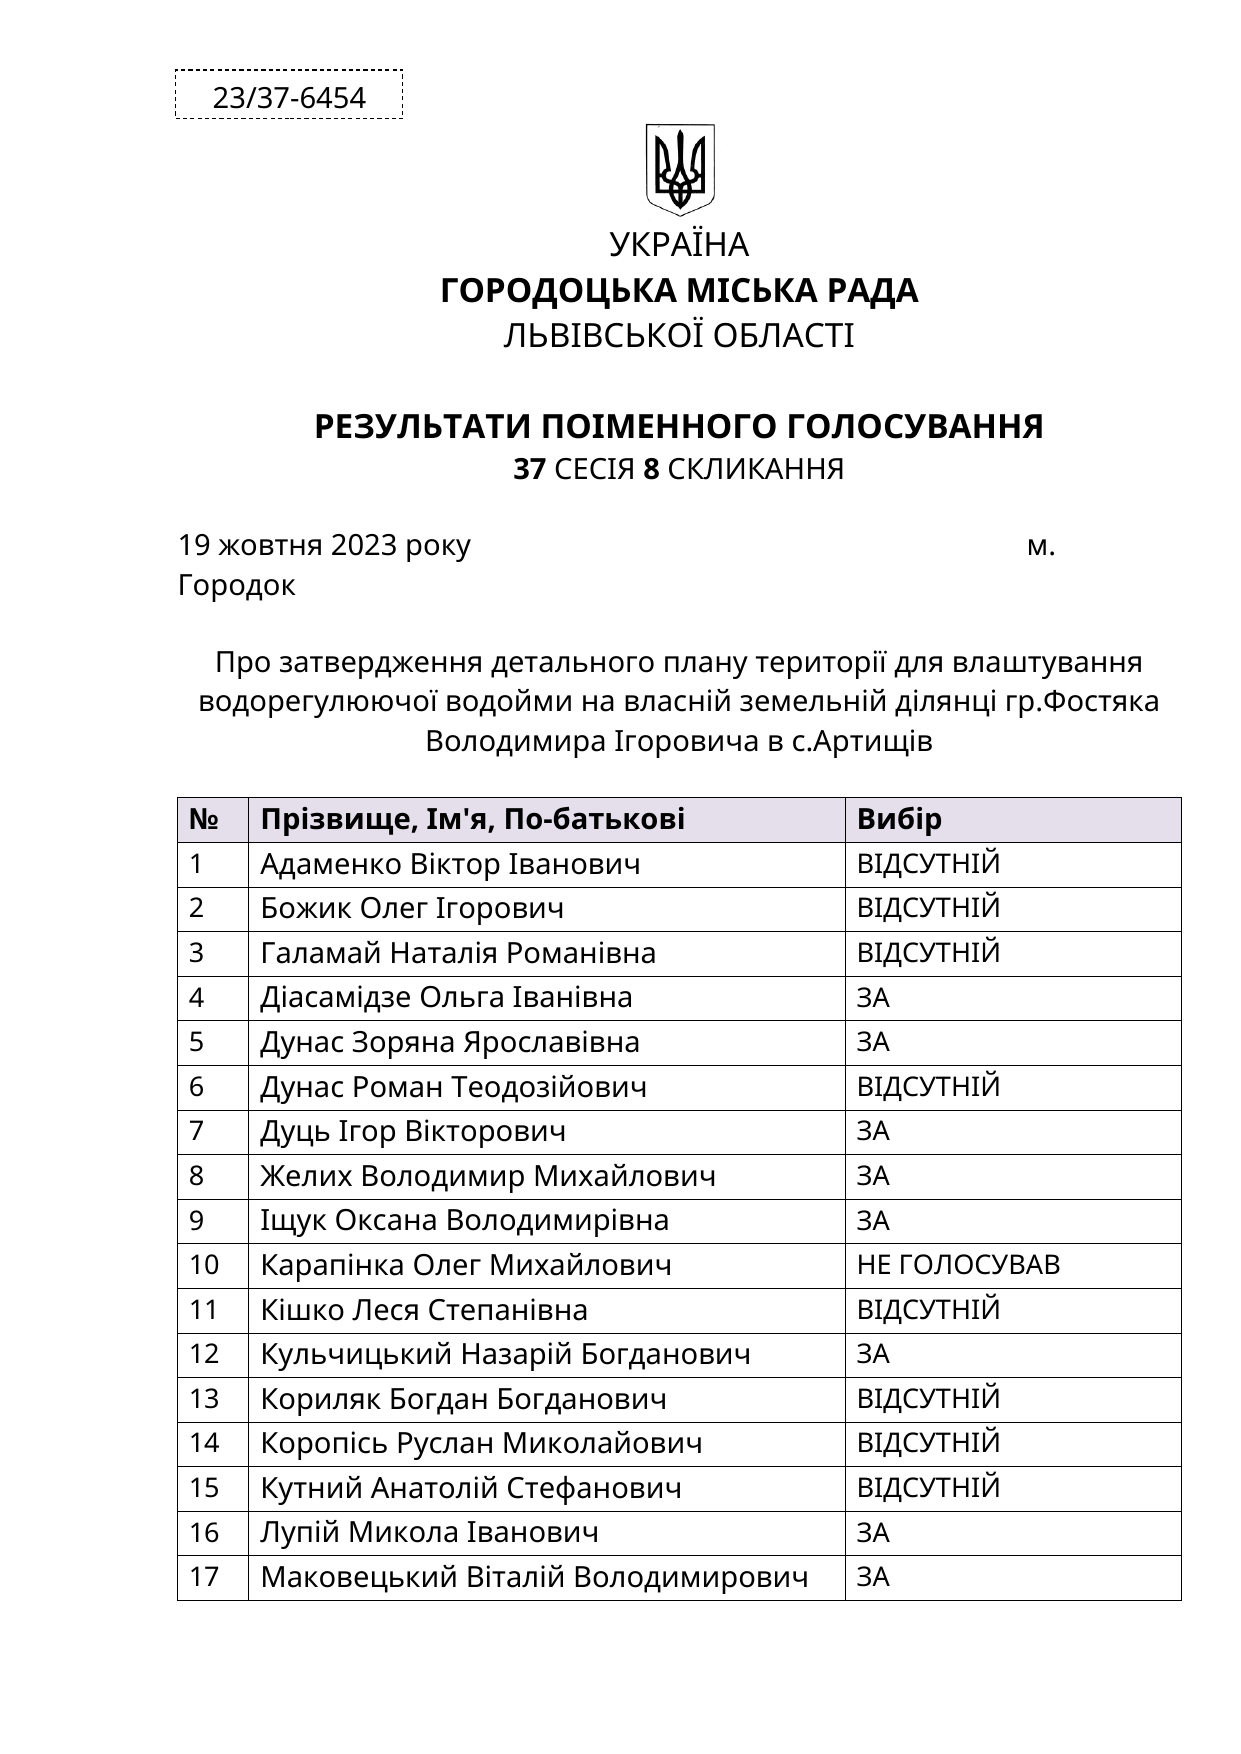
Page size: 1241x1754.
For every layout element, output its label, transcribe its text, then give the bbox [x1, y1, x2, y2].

table_cell ЗА [846, 1021, 1181, 1065]
table_cell Божик Олег Ігорович [249, 888, 845, 931]
table_cell ЗА [846, 1200, 1181, 1243]
table_cell 3 [178, 932, 248, 976]
table_cell Іщук Оксана Володимирівна [249, 1200, 845, 1243]
table_cell ВІДСУТНІЙ [846, 1467, 1181, 1511]
text Про затвердження детального плану території для влаштування водорегулюючої водойми на власній земельній ділянці гр.Фостяка Володимира Ігоровича в с.Артищів [177, 641, 1181, 760]
table_cell Кутний Анатолій Стефанович [249, 1467, 845, 1511]
table_cell ЗА [846, 1556, 1181, 1600]
table_cell ВІДСУТНІЙ [846, 1066, 1181, 1109]
table_cell 15 [178, 1467, 248, 1511]
table_cell 7 [178, 1111, 248, 1154]
table_cell 11 [178, 1289, 248, 1332]
table_cell 10 [178, 1244, 248, 1288]
table_cell Дунас Роман Теодозійович [249, 1066, 845, 1109]
table_cell ЗА [846, 977, 1181, 1020]
table_cell Маковецький Віталій Володимирович [249, 1556, 845, 1600]
table_cell 17 [178, 1556, 248, 1600]
table_cell ВІДСУТНІЙ [846, 1289, 1181, 1332]
table_cell 9 [178, 1200, 248, 1243]
table_cell 12 [178, 1334, 248, 1377]
table_cell ЗА [846, 1334, 1181, 1377]
table_cell 2 [178, 888, 248, 931]
table_cell Лупій Микола Іванович [249, 1512, 845, 1555]
table_cell 13 [178, 1378, 248, 1422]
table_cell 5 [178, 1021, 248, 1065]
table_cell ВІДСУТНІЙ [846, 932, 1181, 976]
table_cell ЗА [846, 1512, 1181, 1555]
table_cell 6 [178, 1066, 248, 1109]
table_cell ВІДСУТНІЙ [846, 1423, 1181, 1466]
text ЛЬВІВСЬКОЇ ОБЛАСТІ [177, 312, 1181, 357]
table_cell ВІДСУТНІЙ [846, 843, 1181, 887]
table_cell Карапінка Олег Михайлович [249, 1244, 845, 1288]
table_header Вибір [846, 798, 1181, 842]
text 37 СЕСІЯ 8 СКЛИКАННЯ [177, 448, 1181, 488]
table_cell Кульчицький Назарій Богданович [249, 1334, 845, 1377]
text РЕЗУЛЬТАТИ ПОІМЕННОГО ГОЛОСУВАННЯ [177, 403, 1181, 448]
table_cell ВІДСУТНІЙ [846, 1378, 1181, 1422]
table_cell 16 [178, 1512, 248, 1555]
table_header № [178, 798, 248, 842]
table_cell Дунас Зоряна Ярославівна [249, 1021, 845, 1065]
picture [633, 118, 726, 221]
text 19 жовтня 2023 року м. Городок [177, 525, 1181, 604]
table_header Прізвище, Ім'я, По-батькові [249, 798, 845, 842]
table_cell Кориляк Богдан Богданович [249, 1378, 845, 1422]
table_cell 14 [178, 1423, 248, 1466]
table_cell Дуць Ігор Вікторович [249, 1111, 845, 1154]
table_cell Кішко Леся Степанівна [249, 1289, 845, 1332]
table_cell 4 [178, 977, 248, 1020]
table_cell Коропісь Руслан Миколайович [249, 1423, 845, 1466]
text УКРАЇНА [177, 221, 1181, 266]
table_cell Галамай Наталія Романівна [249, 932, 845, 976]
table_cell Адаменко Віктор Іванович [249, 843, 845, 887]
table_cell Діасамідзе Ольга Іванівна [249, 977, 845, 1020]
table_cell ЗА [846, 1155, 1181, 1199]
text ГОРОДОЦЬКА МІСЬКА РАДА [177, 266, 1181, 312]
table_cell ВІДСУТНІЙ [846, 888, 1181, 931]
table_cell НЕ ГОЛОСУВАВ [846, 1244, 1181, 1288]
table_cell 1 [178, 843, 248, 887]
table_cell Желих Володимир Михайлович [249, 1155, 845, 1199]
table_cell 8 [178, 1155, 248, 1199]
table_cell ЗА [846, 1111, 1181, 1154]
